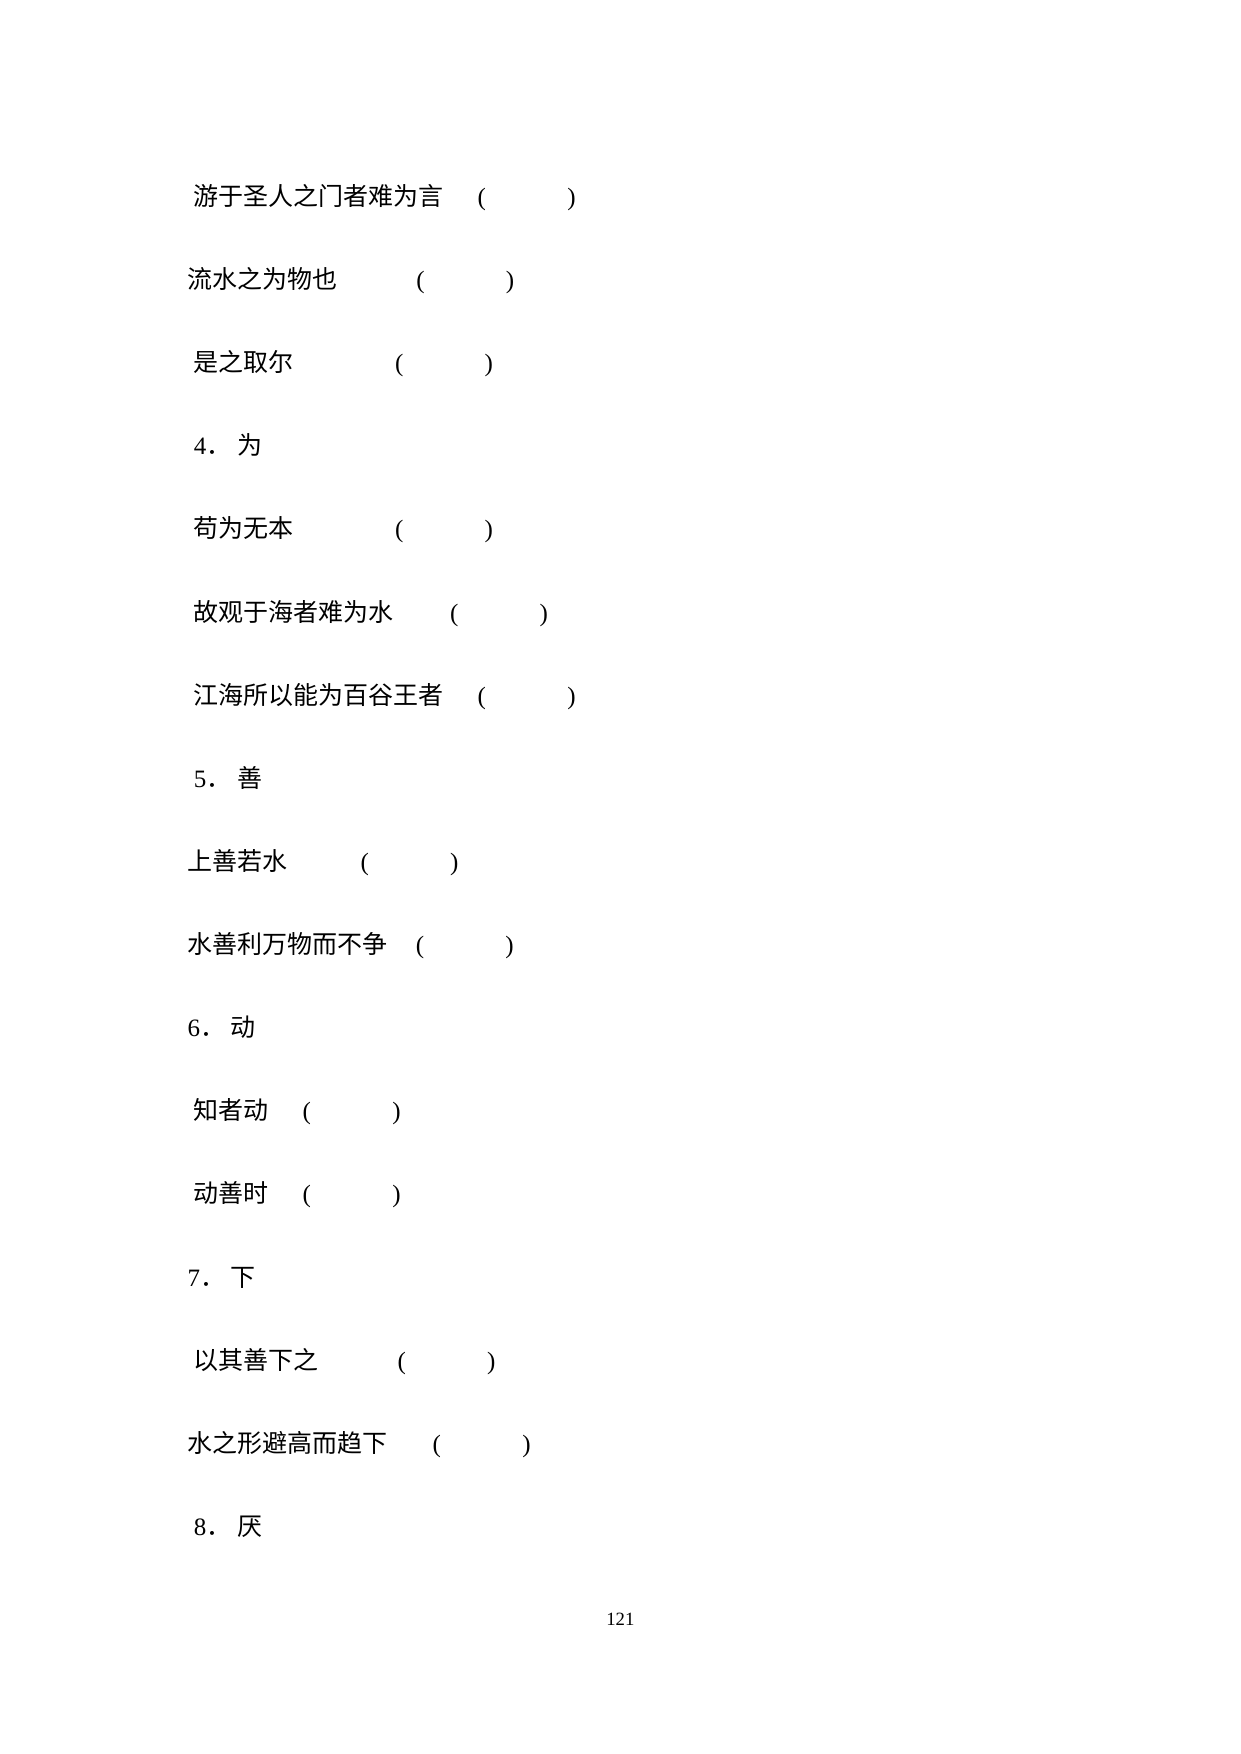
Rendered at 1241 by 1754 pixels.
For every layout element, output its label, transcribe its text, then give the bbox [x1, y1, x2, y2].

text 故观于海者难为水 ( ) [187, 578, 1053, 643]
text 水善利万物而不争 ( ) [187, 910, 1053, 975]
text 是之取尔 ( ) [187, 328, 1053, 393]
text 动善时 ( ) [187, 1159, 1053, 1224]
text 4． 为 [187, 411, 1053, 476]
text 游于圣人之门者难为言 ( ) [187, 162, 1053, 227]
text 流水之为物也 ( ) [187, 245, 1053, 310]
text 以其善下之 ( ) [187, 1326, 1053, 1391]
text 上善若水 ( ) [187, 827, 1053, 892]
text 7． 下 [187, 1243, 1053, 1308]
text 水之形避高而趋下 ( ) [187, 1409, 1053, 1474]
text 苟为无本 ( ) [187, 494, 1053, 559]
text 6． 动 [187, 993, 1053, 1058]
text 江海所以能为百谷王者 ( ) [187, 661, 1053, 726]
text 知者动 ( ) [187, 1076, 1053, 1141]
text 5． 善 [187, 744, 1053, 809]
text 8． 厌 [187, 1492, 1053, 1557]
